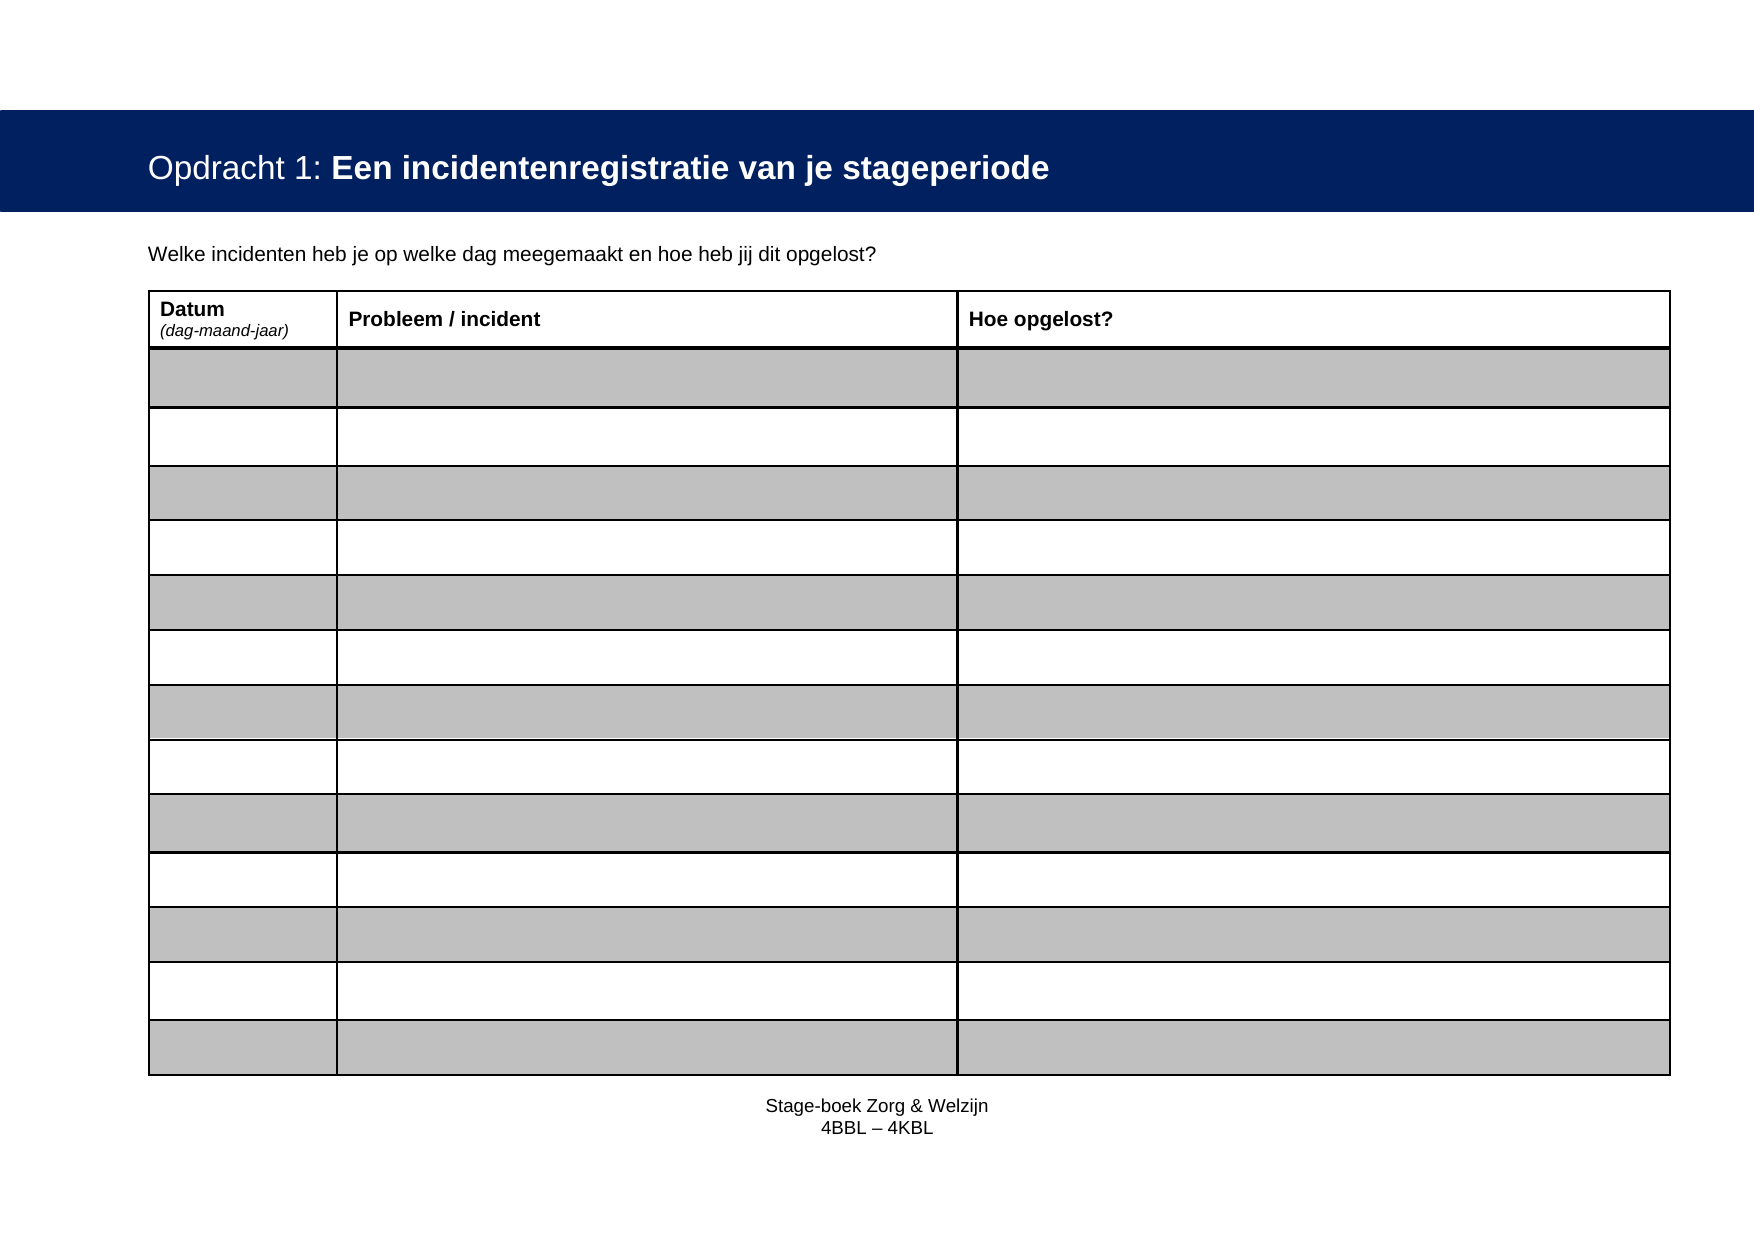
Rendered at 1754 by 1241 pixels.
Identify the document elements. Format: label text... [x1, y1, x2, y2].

table_cell [150, 409, 336, 464]
table_cell [150, 908, 336, 961]
table_cell [338, 686, 956, 738]
table_cell [150, 350, 336, 406]
table_cell [959, 854, 1669, 906]
table_cell [959, 1021, 1669, 1074]
table_cell [338, 521, 956, 574]
table_cell [959, 908, 1669, 961]
table_cell [959, 963, 1669, 1019]
table_cell [338, 741, 956, 793]
table_cell [150, 1021, 336, 1074]
table_cell [150, 686, 336, 738]
table_cell [338, 631, 956, 684]
table_cell [959, 795, 1669, 851]
table_cell [150, 521, 336, 574]
table_cell [338, 795, 956, 851]
table_cell [959, 521, 1669, 574]
table_cell [150, 467, 336, 519]
table_cell [959, 467, 1669, 519]
table_cell [338, 576, 956, 629]
table_cell [959, 350, 1669, 406]
table_cell [338, 409, 956, 464]
table_cell [959, 576, 1669, 629]
text Opdracht 1: Een incidentenregistratie van je stageperiode [148, 148, 1606, 186]
table_header Hoe opgelost? [959, 292, 1669, 346]
table_cell [338, 467, 956, 519]
table_cell [338, 1021, 956, 1074]
table_cell [150, 576, 336, 629]
table_header Probleem / incident [338, 292, 956, 346]
table_cell [338, 350, 956, 406]
table_cell [338, 963, 956, 1019]
table_header Datum (dag-maand-jaar) [150, 292, 336, 346]
text Welke incidenten heb je op welke dag meegemaakt en hoe heb jij dit opgelost? [148, 242, 1606, 266]
table_cell [150, 963, 336, 1019]
table_cell [150, 854, 336, 906]
table_cell [150, 741, 336, 793]
table_cell [959, 631, 1669, 684]
table_cell [959, 686, 1669, 738]
table_cell [150, 631, 336, 684]
table_cell [959, 409, 1669, 464]
table_cell [959, 741, 1669, 793]
table_cell [338, 908, 956, 961]
table_cell [338, 854, 956, 906]
table_cell [150, 795, 336, 851]
